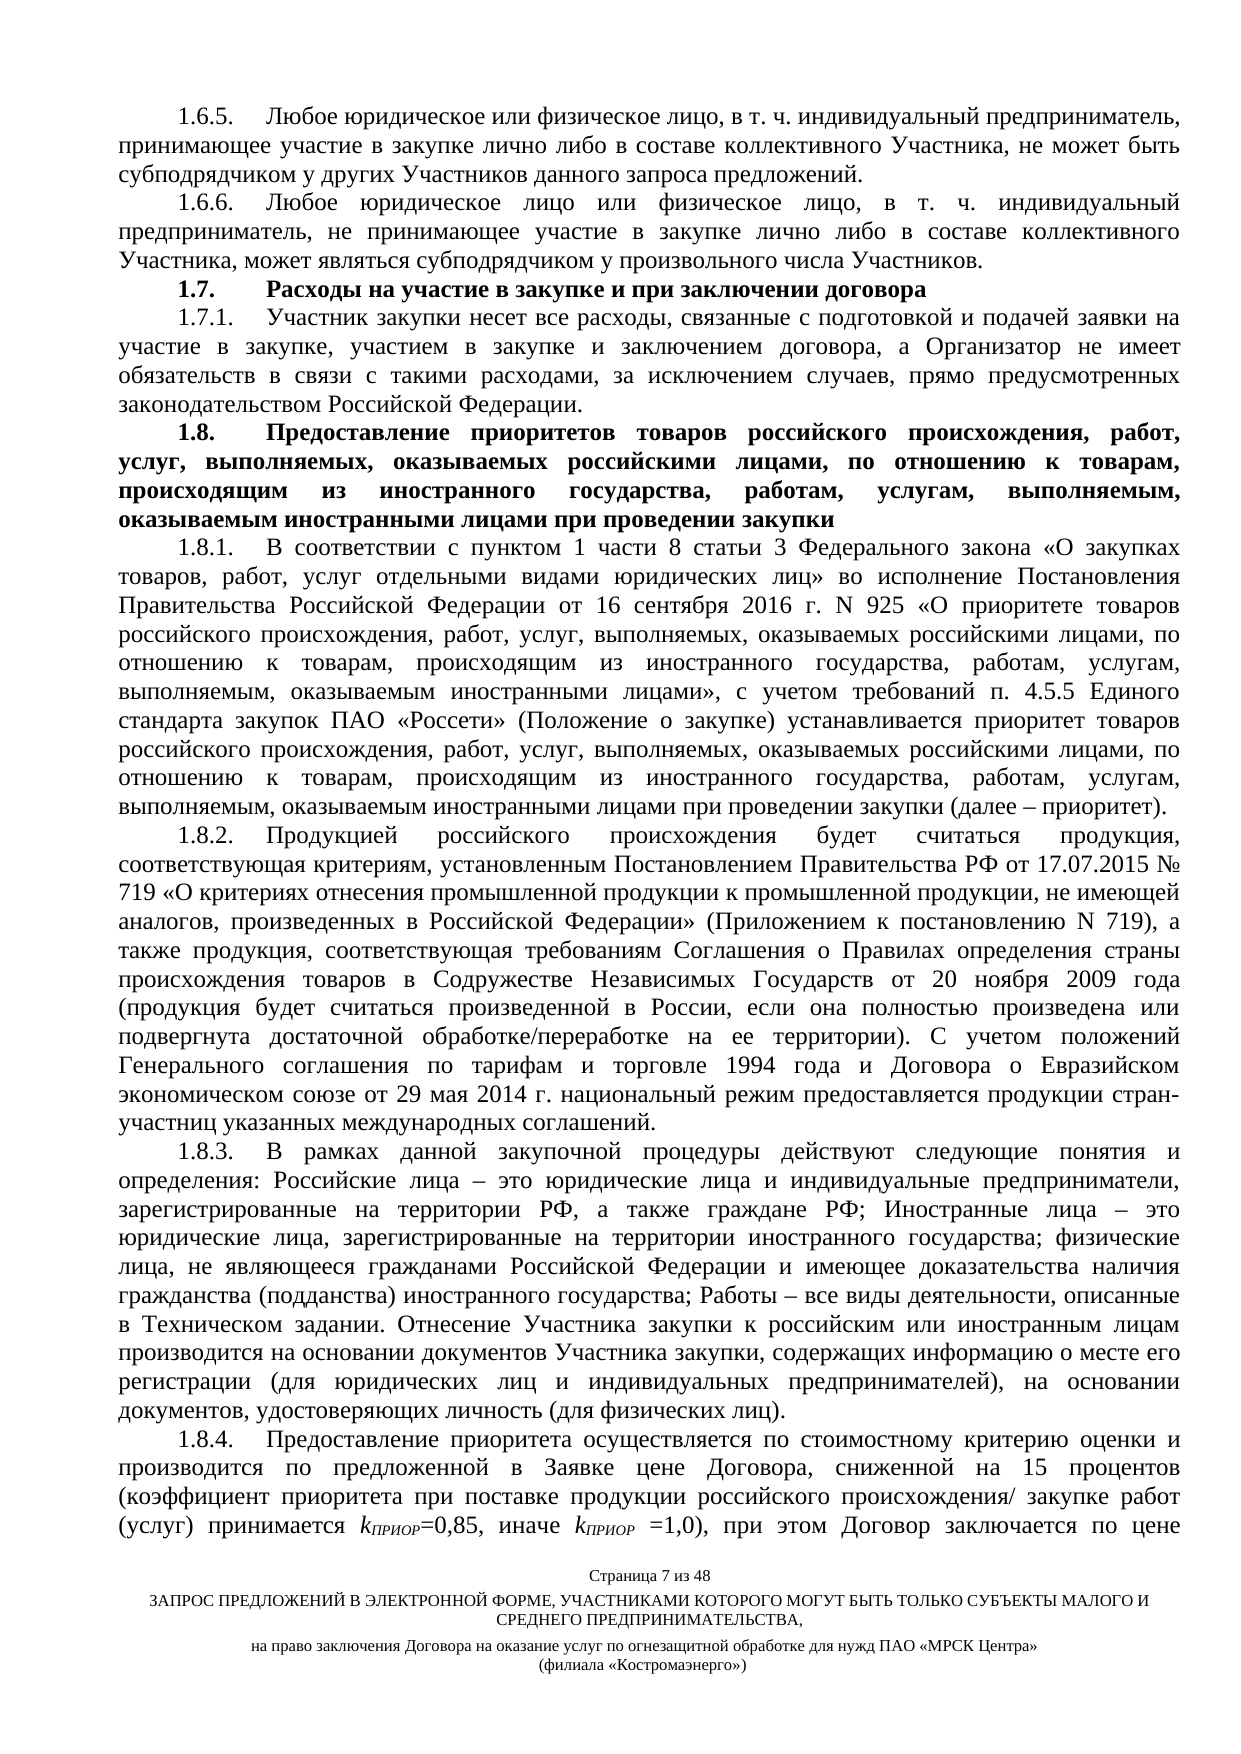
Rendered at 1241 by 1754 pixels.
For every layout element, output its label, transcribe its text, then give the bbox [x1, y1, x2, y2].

subtitle Любое юридическое лицо или физическое лицо, в т. ч. индивидуальный предприниматель, не принимающее участие в закупке лично либо в составе коллективного Участника, может являться субподрядчиком у произвольного числа Участников. [118, 187, 1181, 274]
subtitle В рамках данной закупочной процедуры действуют следующие понятия и определения: Российские лица – это юридические лица и индивидуальные предприниматели, зарегистрированные на территории РФ, а также граждане РФ; Иностранные лица – это юридические лица, зарегистрированные на территории иностранного государства; физические лица, не являющееся гражданами Российской Федерации и имеющее доказательства наличия гражданства (подданства) иностранного государства; Работы – все виды деятельности, описанные в Техническом задании. Отнесение Участника закупки к российским или иностранным лицам производится на основании документов Участника закупки, содержащих информацию о месте его регистрации (для юридических лиц и индивидуальных предпринимателей), на основании документов, удостоверяющих личность (для физических лиц). [118, 1136, 1181, 1424]
subtitle Участник закупки несет все расходы, связанные с подготовкой и подачей заявки на участие в закупке, участием в закупке и заключением договора, а Организатор не имеет обязательств в связи с такими расходами, за исключением случаев, прямо предусмотренных законодательством Российской Федерации. [118, 302, 1181, 417]
subtitle Любое юридическое или физическое лицо, в т. ч. индивидуальный предприниматель, принимающее участие в закупке лично либо в составе коллективного Участника, не может быть субподрядчиком у других Участников данного запроса предложений. [118, 101, 1181, 187]
subtitle В соответствии с пунктом 1 части 8 статьи 3 Федерального закона «О закупках товаров, работ, услуг отдельными видами юридических лиц» во исполнение Постановления Правительства Российской Федерации от 16 сентября 2016 г. N 925 «О приоритете товаров российского происхождения, работ, услуг, выполняемых, оказываемых российскими лицами, по отношению к товарам, происходящим из иностранного государства, работам, услугам, выполняемым, оказываемым иностранными лицами», с учетом требований п. 4.5.5 Единого стандарта закупок ПАО «Россети» (Положение о закупке) устанавливается приоритет товаров российского происхождения, работ, услуг, выполняемых, оказываемых российскими лицами, по отношению к товарам, происходящим из иностранного государства, работам, услугам, выполняемым, оказываемым иностранными лицами при проведении закупки (далее – приоритет). [118, 532, 1181, 820]
subtitle Предоставление приоритетов товаров российского происхождения, работ, услуг, выполняемых, оказываемых российскими лицами, по отношению к товарам, происходящим из иностранного государства, работам, услугам, выполняемым, оказываемым иностранными лицами при проведении закупки [118, 417, 1181, 532]
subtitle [118, 1424, 1181, 1539]
subtitle Продукцией российского происхождения будет считаться продукция, соответствующая критериям, установленным Постановлением Правительства РФ от 17.07.2015 № 719 «О критериях отнесения промышленной продукции к промышленной продукции, не имеющей аналогов, произведенных в Российской Федерации» (Приложением к постановлению N 719), а также продукция, соответствующая требованиям Соглашения о Правилах определения страны происхождения товаров в Содружестве Независимых Государств от 20 ноября 2009 года (продукция будет считаться произведенной в России, если она полностью произведена или подвергнута достаточной обработке/переработке на ее территории). С учетом положений Генерального соглашения по тарифам и торговле 1994 года и Договора о Евразийском экономическом союзе от 29 мая 2014 г. национальный режим предоставляется продукции стран-участниц указанных международных соглашений. [118, 820, 1181, 1136]
subtitle Расходы на участие в закупке и при заключении договора [118, 274, 1181, 302]
